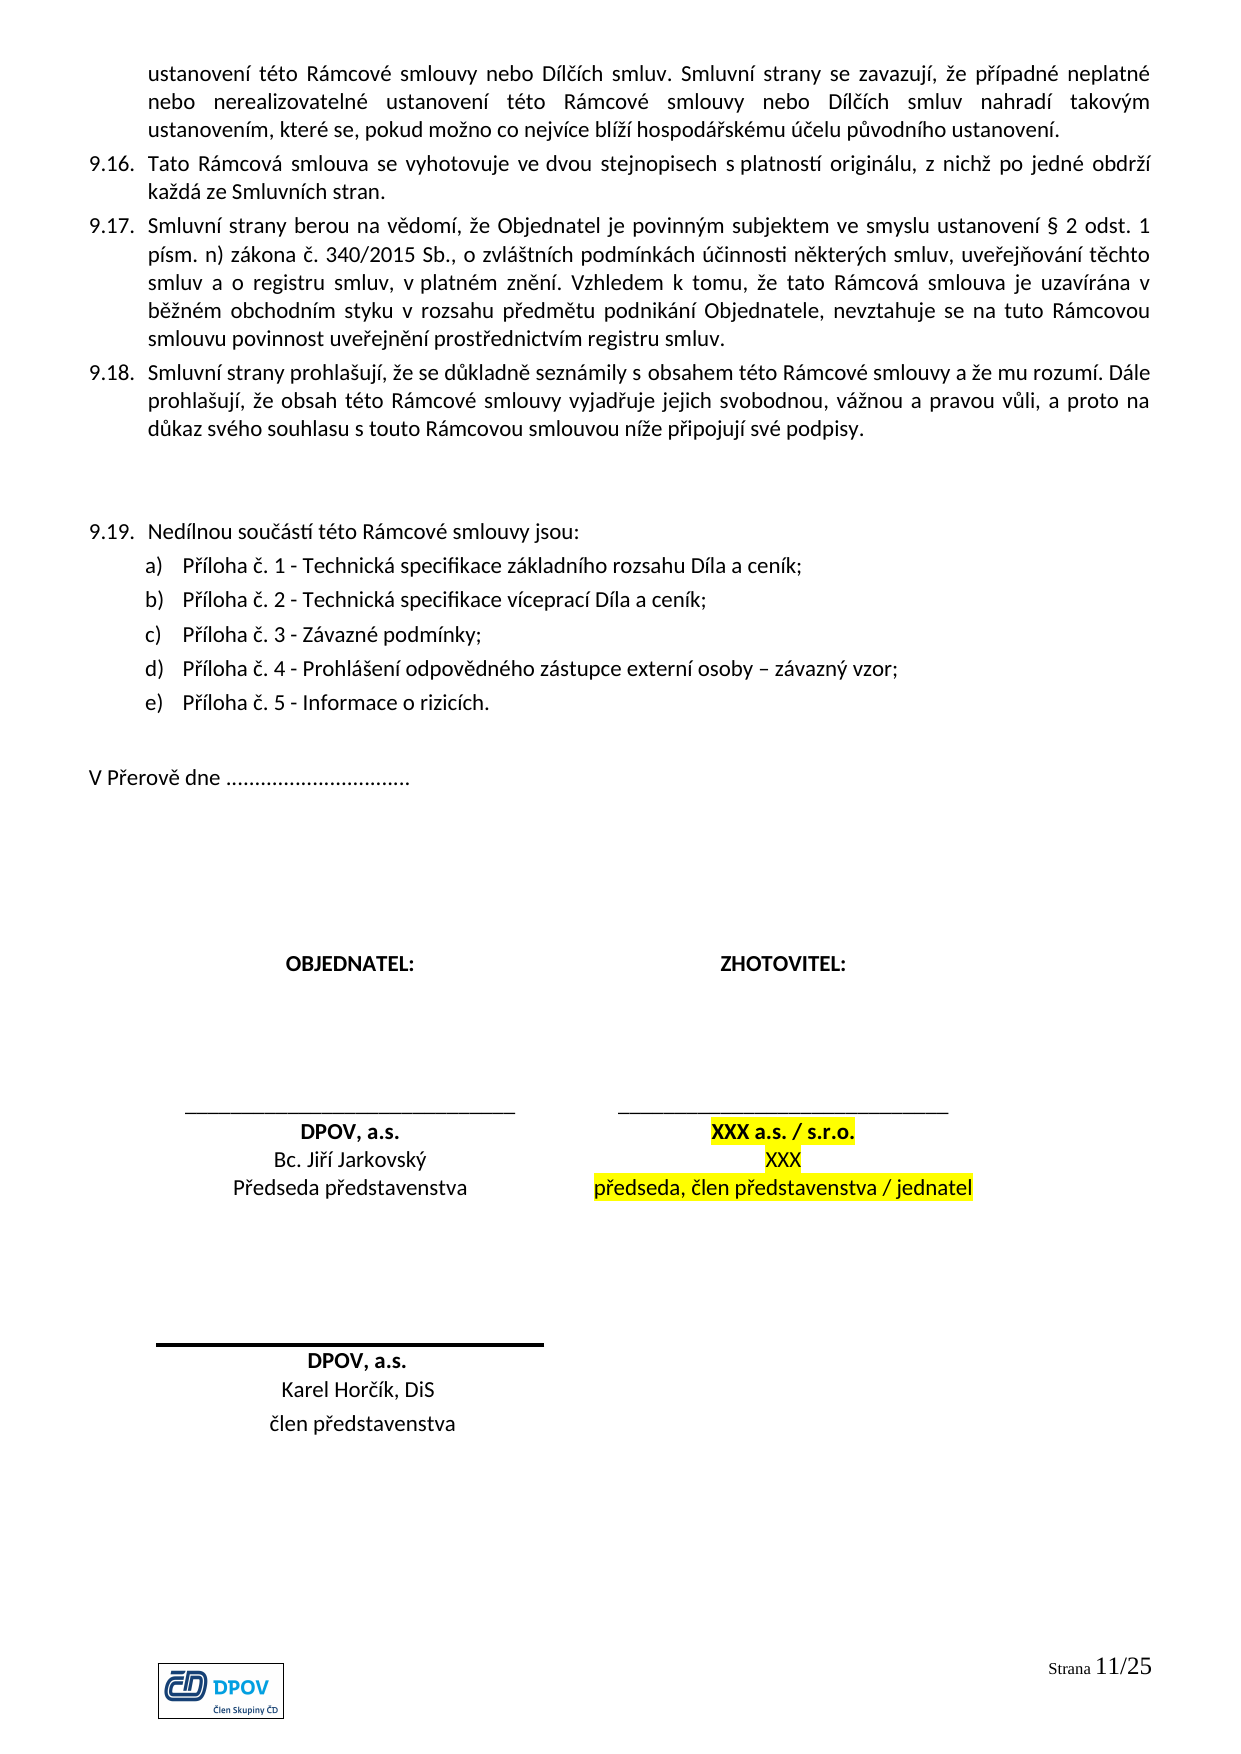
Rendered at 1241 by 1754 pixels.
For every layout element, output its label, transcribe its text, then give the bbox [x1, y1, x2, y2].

list Nedílnou součástí této Rámcové smlouvy jsou: [89, 517, 1152, 545]
list Smluvní strany prohlašují, že se důkladně seznámily s obsahem této Rámcové smlouvy a že mu rozumí. Dále prohlašují, že obsah této Rámcové smlouvy vyjadřuje jejich svobodnou, vážnou a pravou vůli, a proto na důkaz svého souhlasu s touto Rámcovou smlouvou níže připojují své podpisy. [89, 358, 1152, 442]
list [89, 59, 1152, 143]
table_header ZHOTOVITEL: _____________________________ XXX a.s. / s.r.o. XXX předseda, člen představenstva / jednatel [555, 949, 1011, 1499]
table_header OBJEDNATEL: _____________________________ DPOV, a.s. Bc. Jiří Jarkovský Předseda představenstva DPOV, a.s. Karel Horčík, DiS člen představenstva [145, 949, 555, 1499]
list Příloha č. 1 - Technická specifikace základního rozsahu Díla a ceník; [145, 551, 1152, 579]
list Tato Rámcová smlouva se vyhotovuje ve dvou stejnopisech s platností originálu, z nichž po jedné obdrží každá ze Smluvních stran. [89, 149, 1152, 205]
picture [159, 1664, 283, 1718]
list V Přerově dne ................................ [89, 763, 1152, 791]
list Příloha č. 4 - Prohlášení odpovědného zástupce externí osoby – závazný vzor; [145, 654, 1152, 682]
list Příloha č. 2 - Technická specifikace víceprací Díla a ceník; [145, 585, 1152, 613]
list Smluvní strany berou na vědomí, že Objednatel je povinným subjektem ve smyslu ustanovení § 2 odst. 1 písm. n) zákona č. 340/2015 Sb., o zvláštních podmínkách účinnosti některých smluv, uveřejňování těchto smluv a o registru smluv, v platném znění. Vzhledem k tomu, že tato Rámcová smlouva je uzavírána v běžném obchodním styku v rozsahu předmětu podnikání Objednatele, nevztahuje se na tuto Rámcovou smlouvu povinnost uveřejnění prostřednictvím registru smluv. [89, 212, 1152, 352]
list Příloha č. 5 - Informace o rizicích. [145, 688, 1152, 716]
list Příloha č. 3 - Závazné podmínky; [145, 620, 1152, 648]
